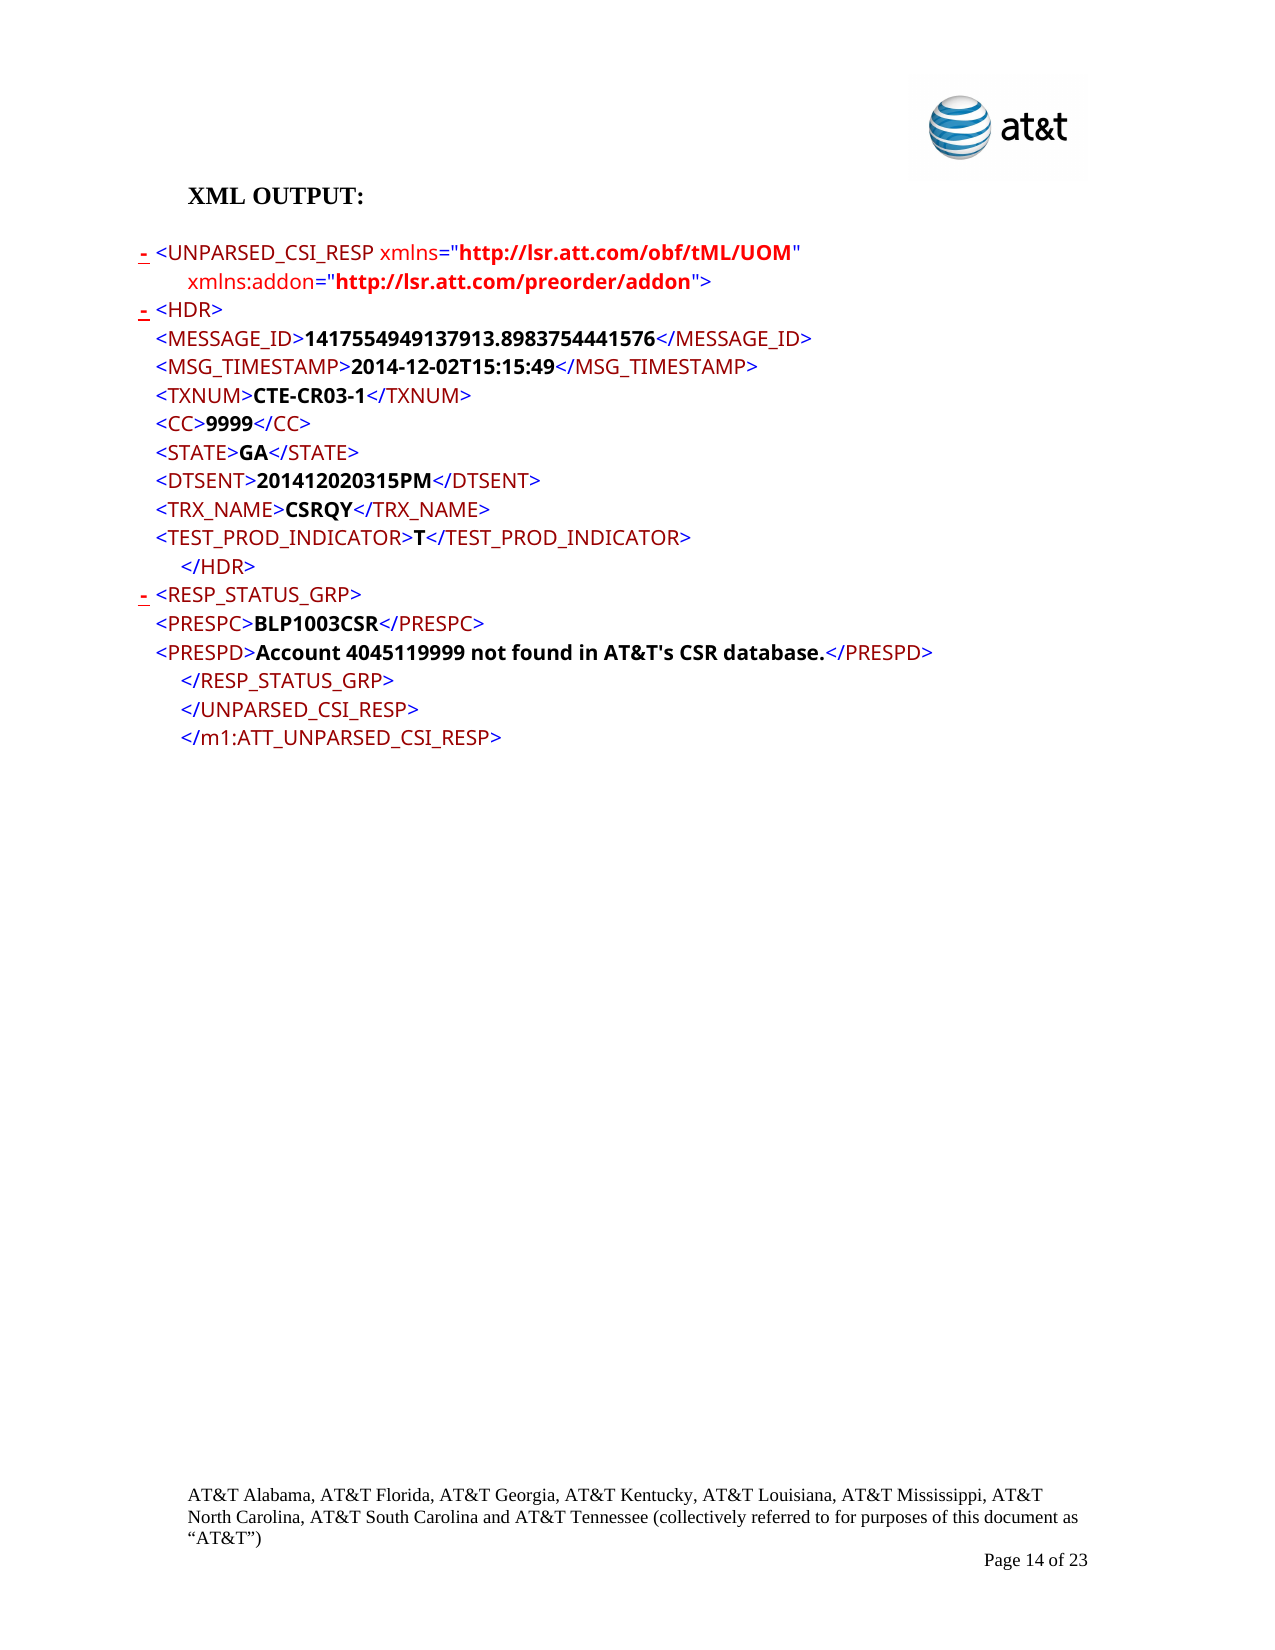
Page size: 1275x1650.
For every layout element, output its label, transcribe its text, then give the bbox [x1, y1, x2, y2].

text <CC>9999</CC> [137, 409, 1087, 438]
text <STATE>GA</STATE> [137, 438, 1087, 466]
text </HDR> [162, 552, 1087, 581]
text <TXNUM>CTE-CR03-1</TXNUM> [137, 381, 1087, 409]
text <PRESPD>Account 4045119999 not found in AT&T's CSR database.</PRESPD> [137, 638, 1087, 666]
text <PRESPC>BLP1003CSR</PRESPC> [137, 609, 1087, 638]
text <MSG_TIMESTAMP>2014-12-02T15:15:49</MSG_TIMESTAMP> [137, 352, 1087, 381]
text - <HDR> [137, 295, 1087, 324]
text - <RESP_STATUS_GRP> [137, 581, 1087, 609]
text </m1:ATT_UNPARSED_CSI_RESP> [162, 723, 1087, 752]
text <DTSENT>201412020315PM</DTSENT> [137, 466, 1087, 495]
text <TRX_NAME>CSRQY</TRX_NAME> [137, 495, 1087, 523]
text - <UNPARSED_CSI_RESP xmlns="http://lsr.att.com/obf/tML/UOM" xmlns:addon="http://lsr.att.com/preorder/addon"> [137, 238, 1087, 295]
text </RESP_STATUS_GRP> [162, 666, 1087, 695]
text XML OUTPUT: [187, 181, 1087, 209]
picture [908, 74, 1088, 181]
text <TEST_PROD_INDICATOR>T</TEST_PROD_INDICATOR> [137, 523, 1087, 552]
text <MESSAGE_ID>1417554949137913.8983754441576</MESSAGE_ID> [137, 324, 1087, 352]
text </UNPARSED_CSI_RESP> [162, 695, 1087, 723]
